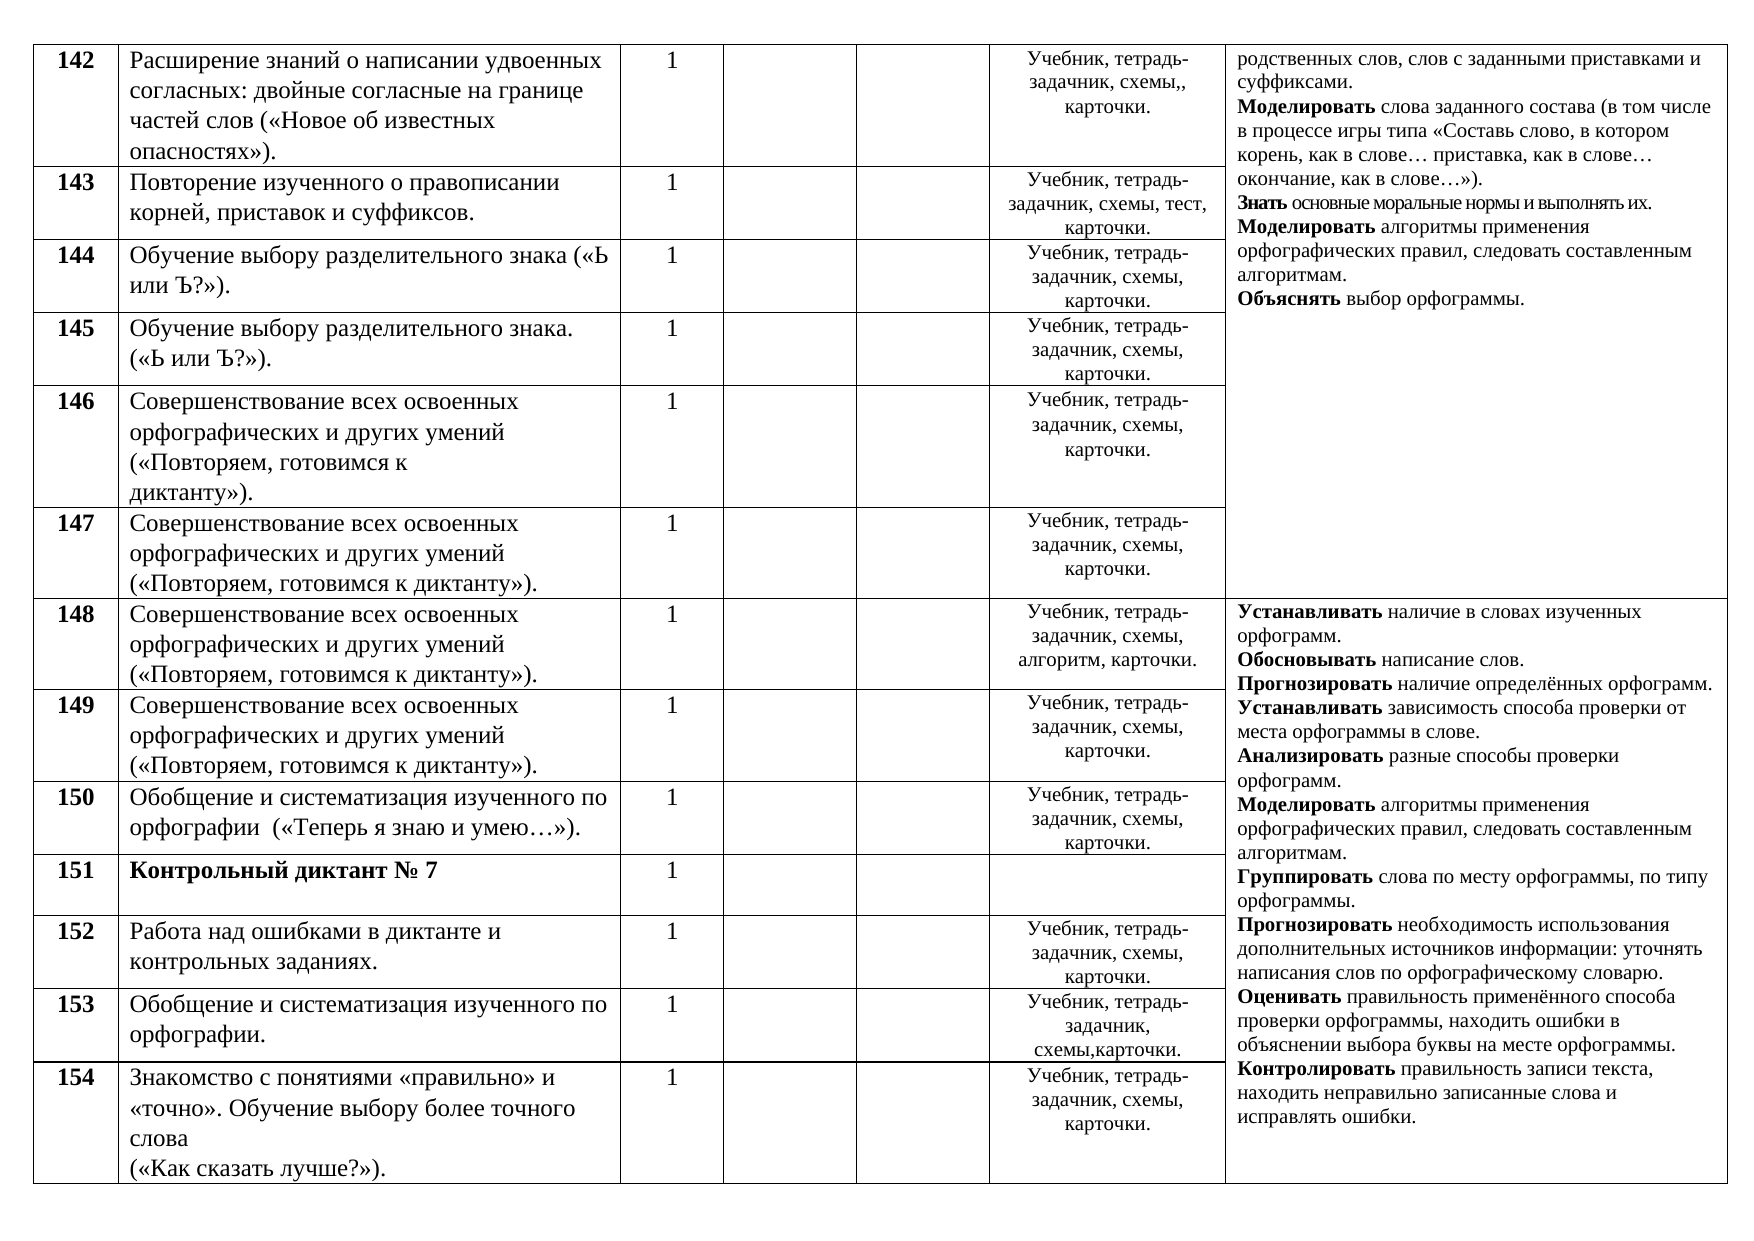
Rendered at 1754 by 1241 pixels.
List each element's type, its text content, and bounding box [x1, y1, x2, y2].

table_cell [724, 508, 856, 598]
table_cell 154 [34, 1063, 118, 1183]
table_cell Совершенствование всех освоенных орфографических и других умений («Повторяем, готовимся к диктанту»). [119, 508, 620, 598]
table_cell [857, 690, 989, 781]
table_cell 152 [34, 916, 118, 988]
table_cell Учебник, тетрадь-задачник, схемы, карточки. [990, 1063, 1225, 1183]
table_cell Повторение изученного о правописании корней, приставок и суффиксов. [119, 167, 620, 239]
table_cell 1 [621, 1063, 723, 1183]
table_cell Расширение знаний о написании удвоенных согласных: двойные согласные на границе частей слов («Новое об известных опасностях»). [119, 45, 620, 166]
table_cell 148 [34, 599, 118, 689]
table_cell Совершенствование всех освоенных орфографических и других умений («Повторяем, готовимся к диктанту»). [119, 690, 620, 781]
table_cell 145 [34, 313, 118, 385]
table_cell Учебник, тетрадь-задачник, схемы, карточки. [990, 782, 1225, 854]
table_cell 1 [621, 240, 723, 312]
table_cell 1 [621, 916, 723, 988]
table_cell Учебник, тетрадь-задачник, схемы, карточки. [990, 690, 1225, 781]
table_cell 1 [621, 782, 723, 854]
table_cell 1 [621, 989, 723, 1061]
table_cell 1 [621, 313, 723, 385]
table_cell Устанавливать наличие в словах изученных орфограмм. Обосновывать написание слов. Прогнозировать наличие определённых орфограмм. Устанавливать зависимость способа проверки от места орфограммы в слове. Анализировать разные способы проверки орфограмм. Моделировать алгоритмы применения орфографических правил, следовать составленным алгоритмам. Группировать слова по месту орфограммы, по типу орфограммы. Прогнозировать необходимость использования дополнительных источников информации: уточнять написания слов по орфографическому словарю. Оценивать правильность применённого способа проверки орфограммы, находить ошибки в объяснении выбора буквы на месте орфограммы. Контролировать правильность записи текста, находить неправильно записанные слова и исправлять ошибки. [1226, 599, 1727, 1183]
table_cell [724, 167, 856, 239]
table_cell [857, 1063, 989, 1183]
table_cell 1 [621, 45, 723, 166]
table_cell 1 [621, 508, 723, 598]
table_cell 1 [621, 599, 723, 689]
table_cell Учебник, тетрадь-задачник, схемы, тест, карточки. [990, 167, 1225, 239]
table_cell Совершенствование всех освоенных орфографических и других умений («Повторяем, готовимся к диктанту»). [119, 599, 620, 689]
table_cell Учебник, тетрадь-задачник, схемы,карточки. [990, 989, 1225, 1061]
table_cell [724, 45, 856, 166]
table_cell [724, 1063, 856, 1183]
table_cell 144 [34, 240, 118, 312]
table_cell Учебник, тетрадь-задачник, схемы, карточки. [990, 313, 1225, 385]
table_cell Обучение выбору разделительного знака («Ь или Ъ?»). [119, 240, 620, 312]
table_cell 150 [34, 782, 118, 854]
table_cell Контрольный диктант № 7 [119, 855, 620, 915]
table_cell [724, 599, 856, 689]
table_cell [724, 916, 856, 988]
table_cell 146 [34, 386, 118, 507]
table_cell Работа над ошибками в диктанте и контрольных заданиях. [119, 916, 620, 988]
table_cell [857, 313, 989, 385]
table_cell [857, 782, 989, 854]
table_cell Учебник, тетрадь-задачник, схемы,, карточки. [990, 45, 1225, 166]
table_cell 151 [34, 855, 118, 915]
table_cell Совершенствование всех освоенных орфографических и других умений («Повторяем, готовимся к диктанту»). [119, 386, 620, 507]
table_cell [724, 386, 856, 507]
table_cell [724, 313, 856, 385]
table_cell 1 [621, 855, 723, 915]
table_cell [857, 167, 989, 239]
table_cell [857, 599, 989, 689]
table_cell [724, 782, 856, 854]
table_cell Обучение выбору разделительного знака. («Ь или Ъ?»). [119, 313, 620, 385]
table_cell 149 [34, 690, 118, 781]
table_cell 1 [621, 386, 723, 507]
table_cell [724, 690, 856, 781]
table_cell [724, 989, 856, 1061]
table_cell Учебник, тетрадь-задачник, схемы, карточки. [990, 916, 1225, 988]
table_cell [724, 855, 856, 915]
table_cell 142 [34, 45, 118, 166]
table_cell 143 [34, 167, 118, 239]
table_cell Учебник, тетрадь-задачник, схемы, карточки. [990, 508, 1225, 598]
table_cell [857, 916, 989, 988]
table_cell Учебник, тетрадь-задачник, схемы, карточки. [990, 240, 1225, 312]
table_cell Обобщение и систематизация изученного по орфографии («Теперь я знаю и умею…»). [119, 782, 620, 854]
table_cell [724, 240, 856, 312]
table_cell 147 [34, 508, 118, 598]
table_cell [857, 386, 989, 507]
table_cell 1 [621, 690, 723, 781]
table_cell [990, 855, 1225, 915]
table_cell [857, 45, 989, 166]
table_cell 153 [34, 989, 118, 1061]
table_cell 1 [621, 167, 723, 239]
table_cell [857, 855, 989, 915]
table_cell Обобщение и систематизация изученного по орфографии. [119, 989, 620, 1061]
table_cell [857, 240, 989, 312]
table_cell Учебник, тетрадь-задачник, схемы, карточки. [990, 386, 1225, 507]
table_cell [857, 989, 989, 1061]
table_cell [857, 508, 989, 598]
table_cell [119, 1063, 620, 1183]
table_cell Учебник, тетрадь-задачник, схемы, алгоритм, карточки. [990, 599, 1225, 689]
